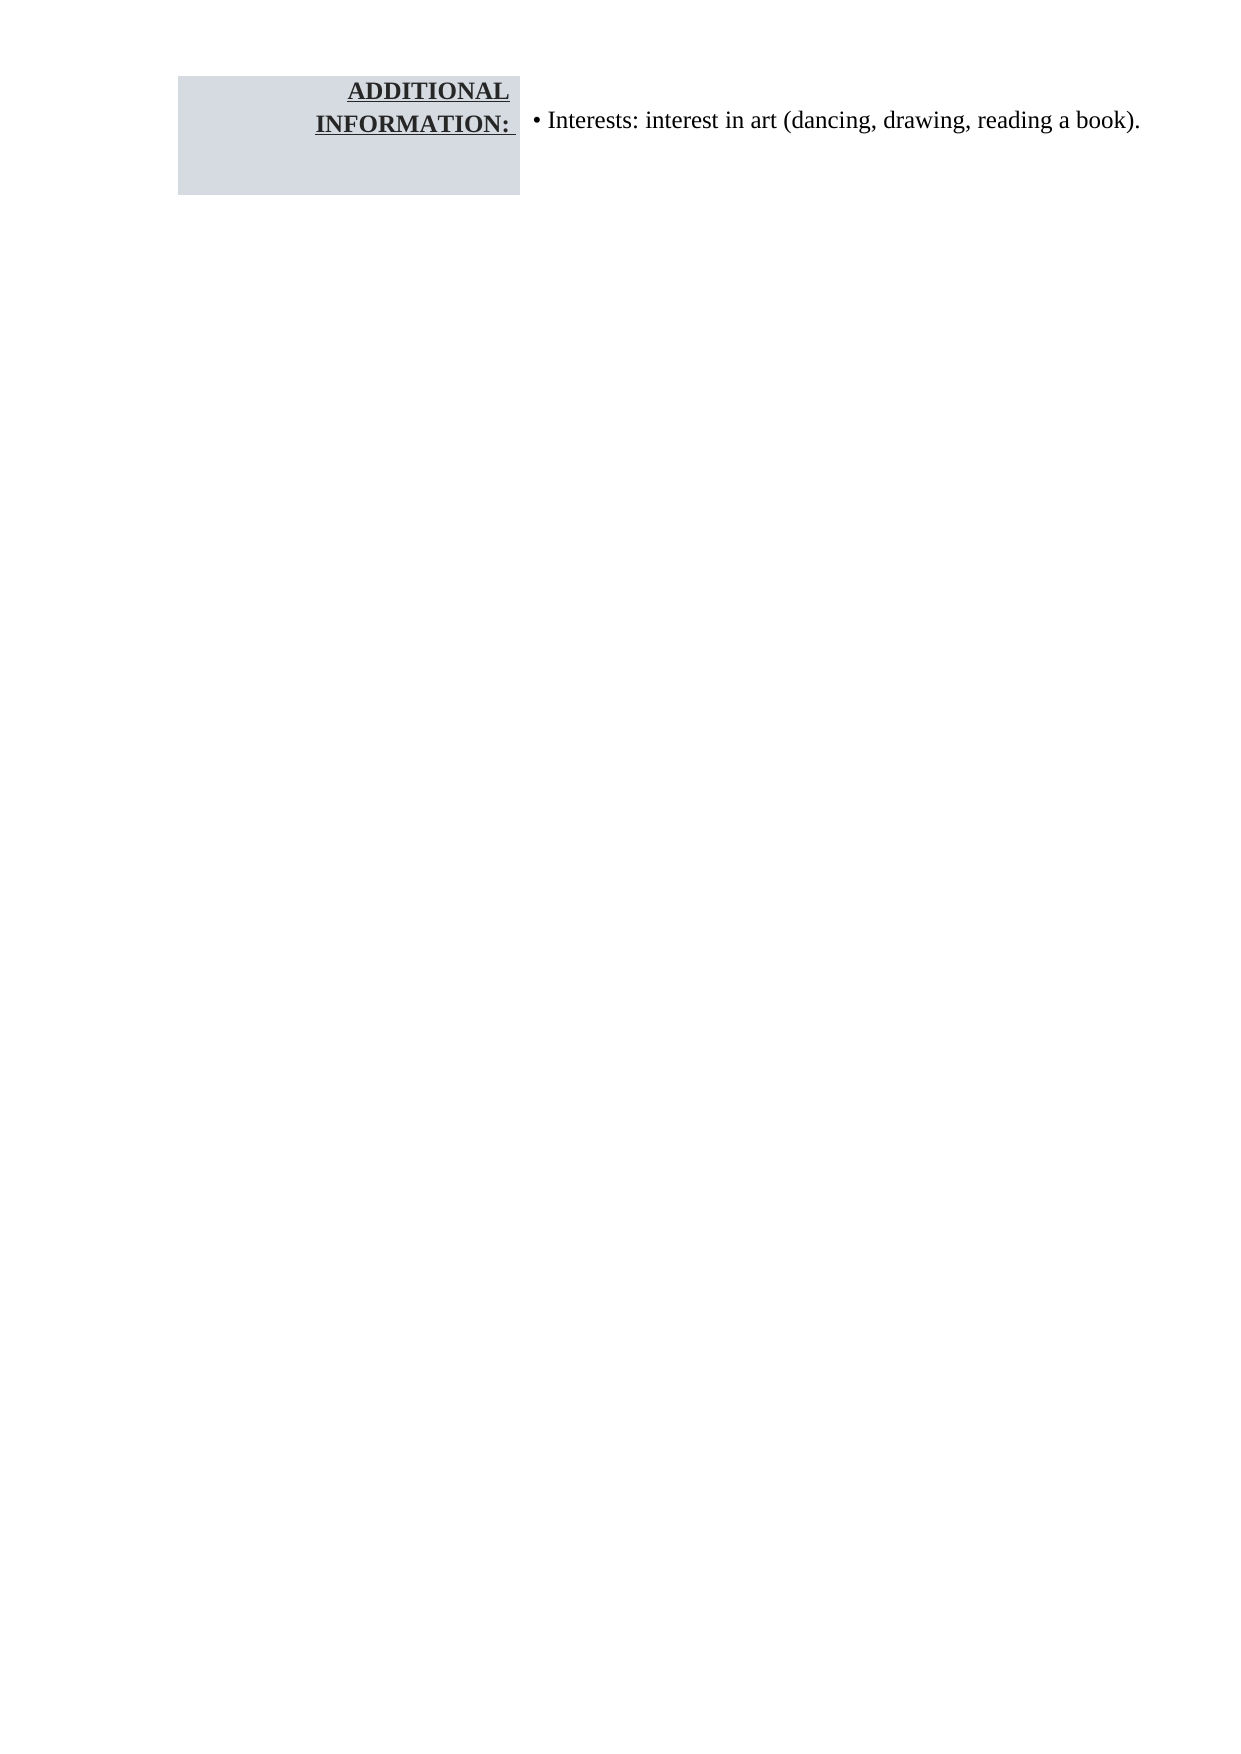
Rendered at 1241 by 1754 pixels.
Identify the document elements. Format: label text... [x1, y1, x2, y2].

table_cell • Interests: interest in art (dancing, drawing, reading a book). [522, 76, 1239, 195]
table_cell ADDITIONAL INFORMATION: [178, 76, 520, 195]
